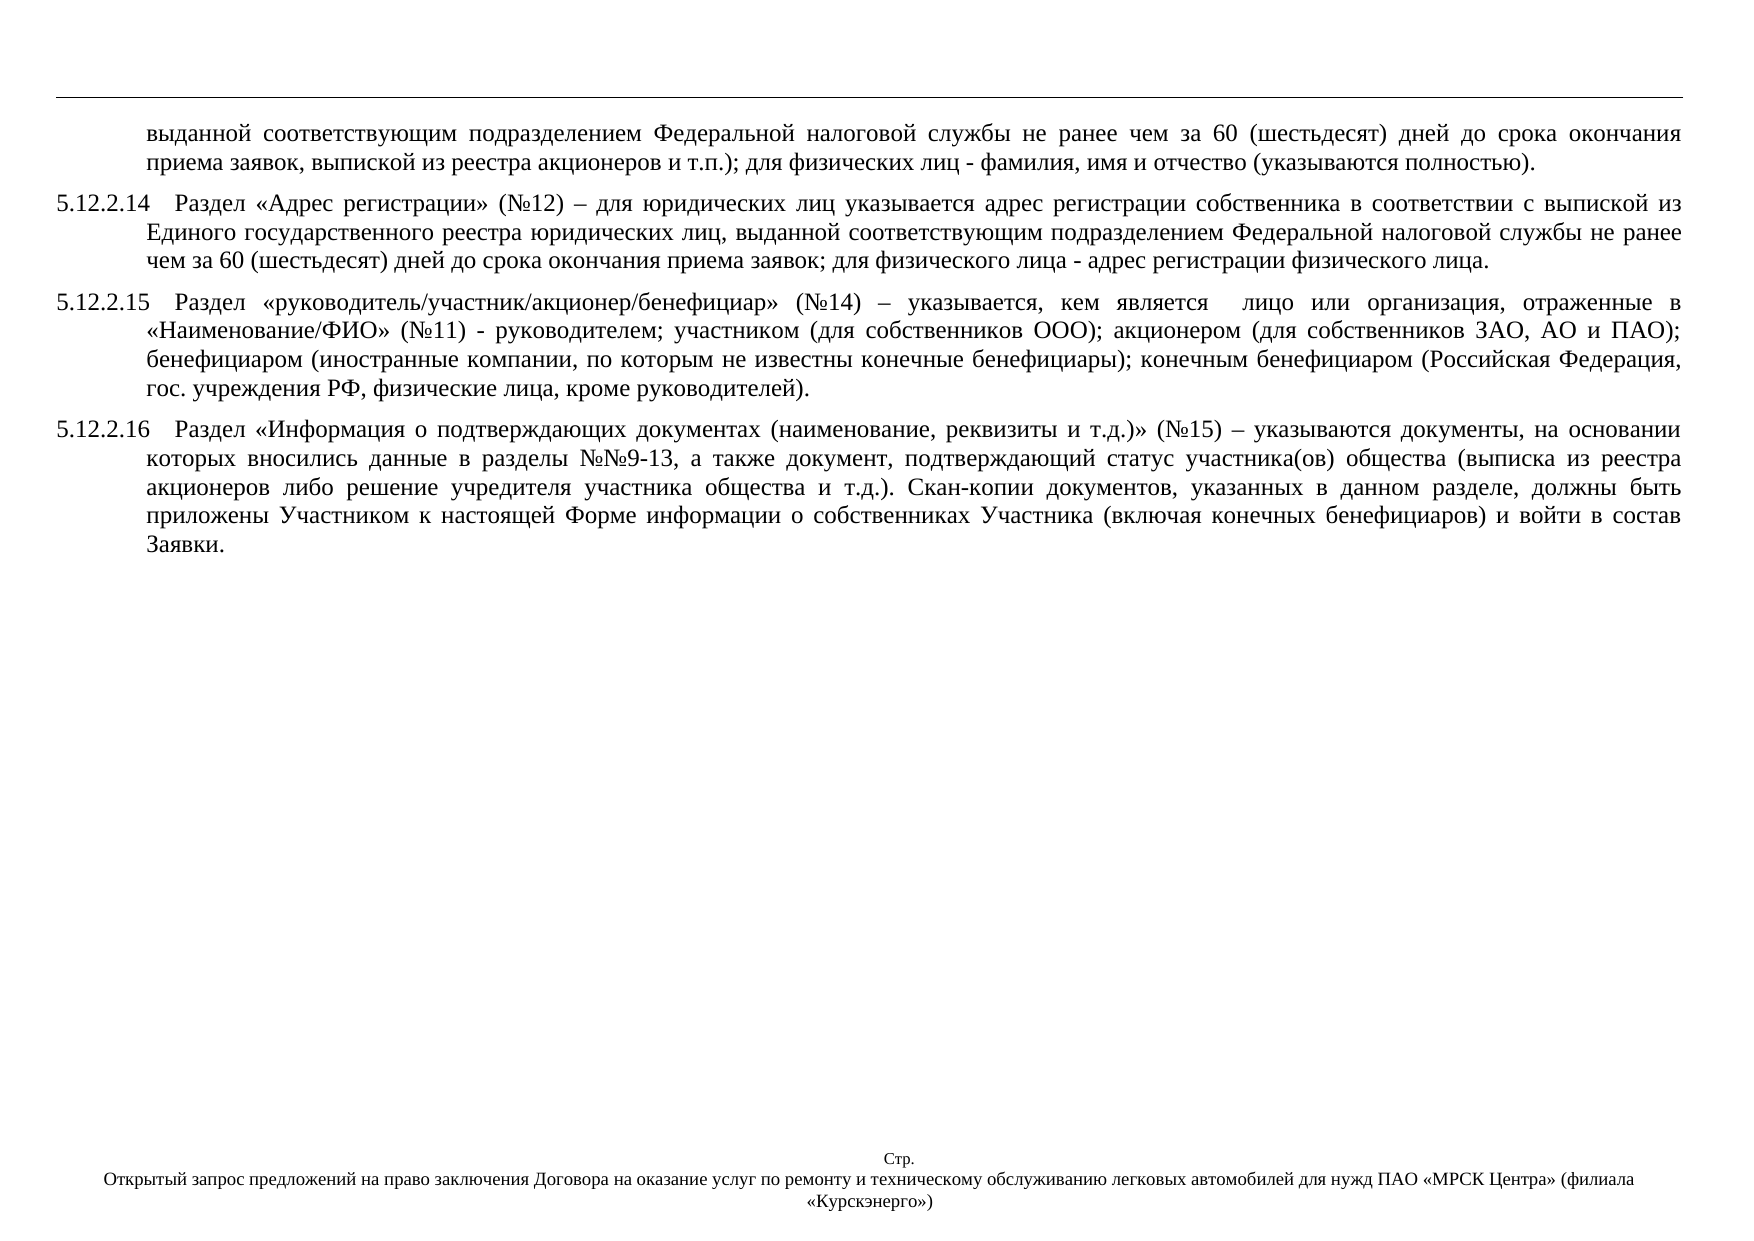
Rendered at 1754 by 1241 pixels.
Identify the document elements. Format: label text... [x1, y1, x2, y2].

list Раздел «Адрес регистрации» (№12) – для юридических лиц указывается адрес регистрации собственника в соответствии с выпиской из Единого государственного реестра юридических лиц, выданной соответствующим подразделением Федеральной налоговой службы не ранее чем за 60 (шестьдесят) дней до срока окончания приема заявок; для физического лица - адрес регистрации физического лица. [56, 188, 1683, 274]
list Раздел «руководитель/участник/акционер/бенефициар» (№14) – указывается, кем является лицо или организация, отраженные в «Наименование/ФИО» (№11) - руководителем; участником (для собственников ООО); акционером (для собственников ЗАО, АО и ПАО); бенефициаром (иностранные компании, по которым не известны конечные бенефициары); конечным бенефициаром (Российская Федерация, гос. учреждения РФ, физические лица, кроме руководителей). [56, 287, 1683, 402]
list Раздел «Информация о подтверждающих документах (наименование, реквизиты и т.д.)» (№15) – указываются документы, на основании которых вносились данные в разделы №№9-13, а также документ, подтверждающий статус участника(ов) общества (выписка из реестра акционеров либо решение учредителя участника общества и т.д.). Скан-копии документов, указанных в данном разделе, должны быть приложены Участником к настоящей Форме информации о собственниках Участника (включая конечных бенефициаров) и войти в состав Заявки. [56, 414, 1683, 558]
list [56, 118, 1683, 176]
